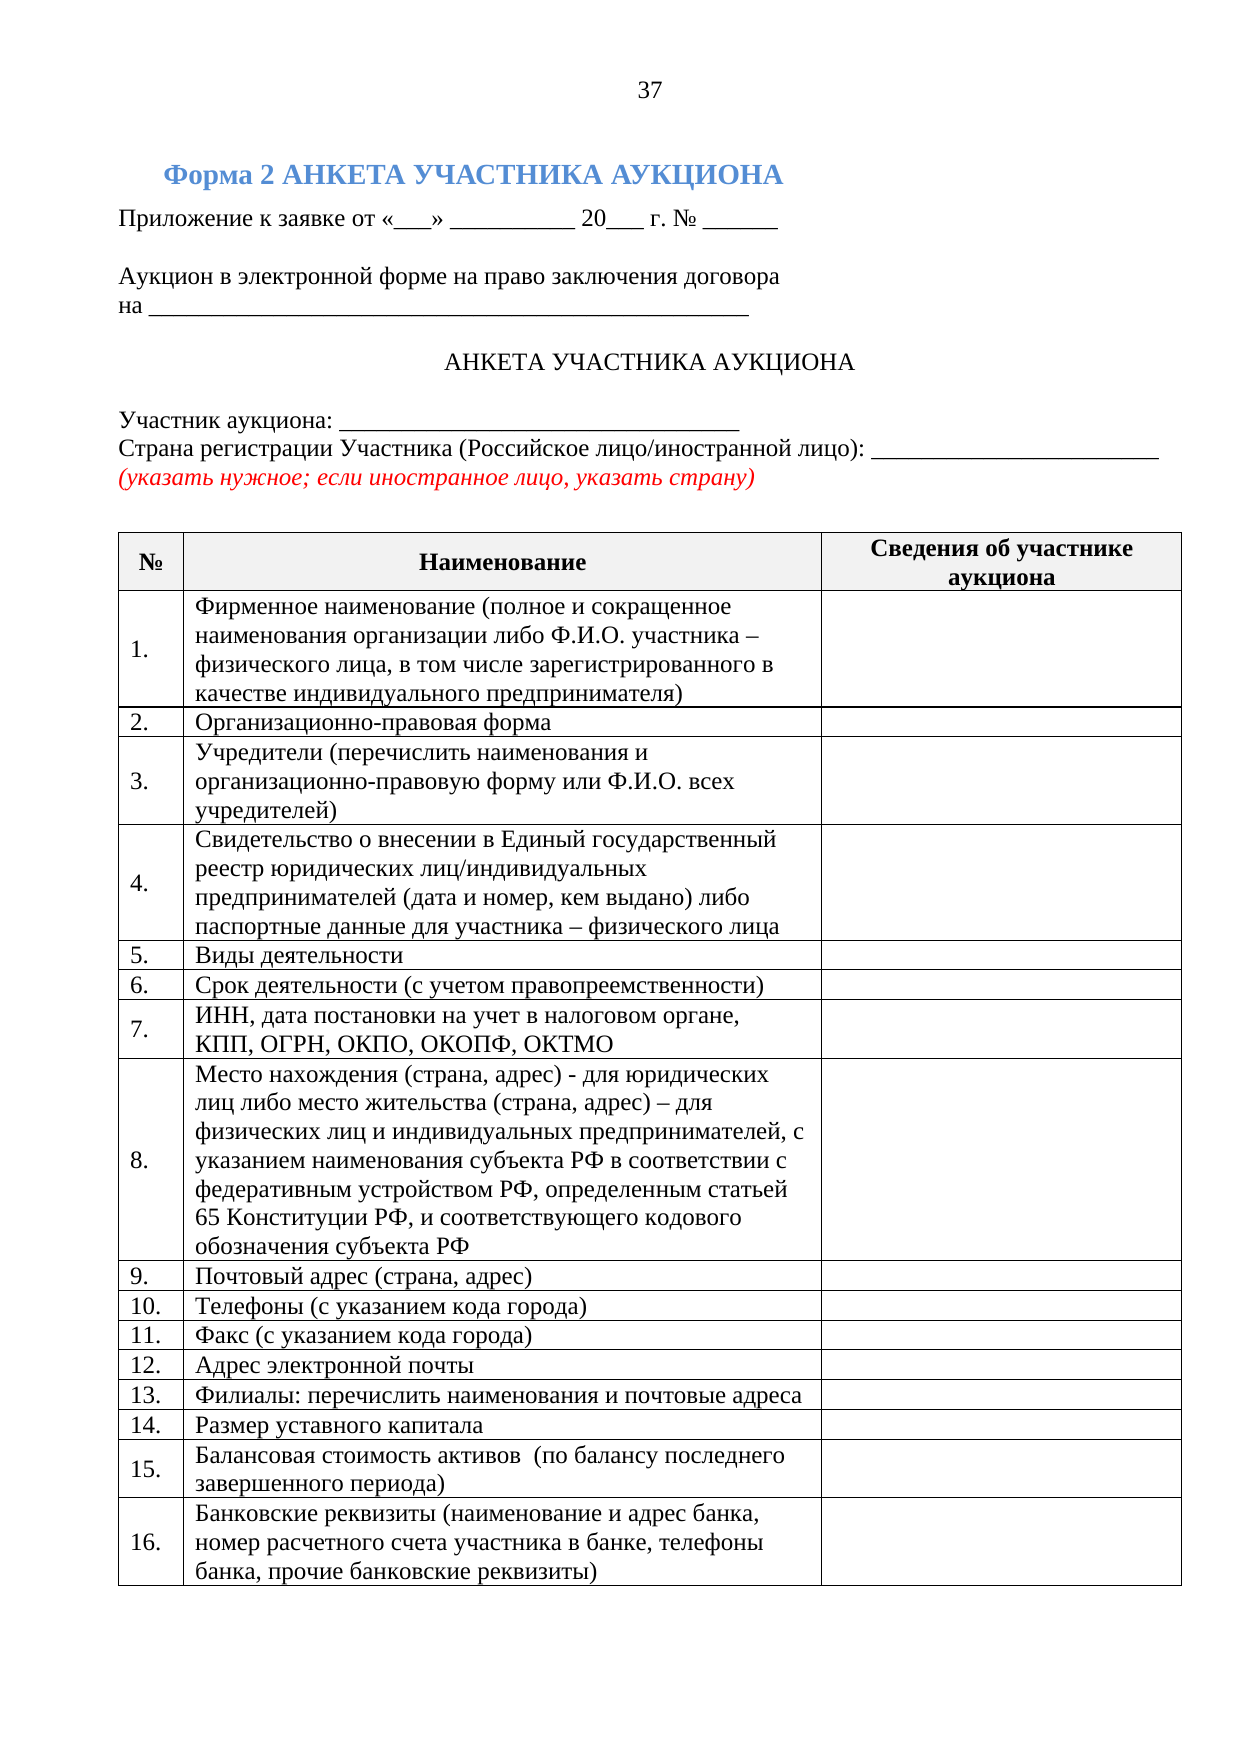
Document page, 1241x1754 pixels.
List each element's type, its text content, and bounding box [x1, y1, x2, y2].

table_cell [822, 1498, 1181, 1584]
table_cell [822, 737, 1181, 823]
table_header Наименование [184, 533, 821, 590]
text на ________________________________________________ [118, 290, 1181, 318]
table_cell Место нахождения (страна, адрес) - для юридических лиц либо место жительства (страна, адрес) – для физических лиц и индивидуальных предпринимателей, с указанием наименования субъекта РФ в соответствии с федеративным устройством РФ, определенным статьей 65 Конституции РФ, и соответствующего кодового обозначения субъекта РФ [184, 1059, 821, 1260]
table_cell [822, 1000, 1181, 1058]
table_header № [119, 533, 183, 590]
table_cell 15. [119, 1440, 183, 1497]
table_cell [822, 1059, 1181, 1260]
table_cell ИНН, дата постановки на учет в налоговом органе, КПП, ОГРН, ОКПО, ОКОПФ, ОКТМО [184, 1000, 821, 1058]
table_cell Свидетельство о внесении в Единый государственный реестр юридических лиц/индивидуальных предпринимателей (дата и номер, кем выдано) либо паспортные данные для участника – физического лица [184, 825, 821, 939]
table_cell 10. [119, 1291, 183, 1319]
table_cell 5. [119, 941, 183, 969]
text Участник аукциона: ________________________________ [118, 405, 1181, 433]
table_cell Телефоны (с указанием кода города) [184, 1291, 821, 1319]
table_cell [822, 1380, 1181, 1409]
table_cell [822, 1440, 1181, 1497]
table_cell Почтовый адрес (страна, адрес) [184, 1261, 821, 1290]
table_cell Балансовая стоимость активов (по балансу последнего завершенного периода) [184, 1440, 821, 1497]
table_cell 4. [119, 825, 183, 939]
table_cell [822, 1410, 1181, 1439]
table_cell 1. [119, 591, 183, 706]
table_cell Учредители (перечислить наименования и организационно-правовую форму или Ф.И.О. всех учредителей) [184, 737, 821, 823]
table_cell Банковские реквизиты (наименование и адрес банка, номер расчетного счета участника в банке, телефоны банка, прочие банковские реквизиты) [184, 1498, 821, 1584]
table_cell 14. [119, 1410, 183, 1439]
table_cell 8. [119, 1059, 183, 1260]
table_cell 6. [119, 970, 183, 999]
text Приложение к заявке от «___» __________ 20___ г. № ______ [118, 203, 1181, 232]
table_cell [822, 1321, 1181, 1349]
table_cell [822, 1261, 1181, 1290]
subtitle Форма 2 АНКЕТА УЧАСТНИКА АУКЦИОНА [163, 157, 1181, 191]
table_cell Срок деятельности (с учетом правопреемственности) [184, 970, 821, 999]
table_cell [822, 970, 1181, 999]
table_cell Размер уставного капитала [184, 1410, 821, 1439]
table_header Сведения об участнике аукциона [822, 533, 1181, 590]
table_cell Виды деятельности [184, 941, 821, 969]
table_cell 16. [119, 1498, 183, 1584]
table_cell 9. [119, 1261, 183, 1290]
table_cell 7. [119, 1000, 183, 1058]
table_cell Фирменное наименование (полное и сокращенное наименования организации либо Ф.И.О. участника – физического лица, в том числе зарегистрированного в качестве индивидуального предпринимателя) [184, 591, 821, 706]
table_cell Организационно-правовая форма [184, 708, 821, 736]
text Страна регистрации Участника (Российское лицо/иностранной лицо): _______________________ (указать нужное; если иностранное лицо, указать страну) [118, 433, 1181, 491]
text Аукцион в электронной форме на право заключения договора [118, 261, 1181, 290]
table_cell [822, 591, 1181, 706]
table_cell 3. [119, 737, 183, 823]
table_cell Адрес электронной почты [184, 1350, 821, 1379]
table_cell [822, 708, 1181, 736]
table_cell 12. [119, 1350, 183, 1379]
table_cell 13. [119, 1380, 183, 1409]
table_cell [822, 825, 1181, 939]
text АНКЕТА УЧАСТНИКА АУКЦИОНА [118, 347, 1181, 376]
table_cell Факс (с указанием кода города) [184, 1321, 821, 1349]
table_cell [822, 1291, 1181, 1319]
table_cell [822, 1350, 1181, 1379]
table_cell 2. [119, 708, 183, 736]
table_cell 11. [119, 1321, 183, 1349]
table_cell Филиалы: перечислить наименования и почтовые адреса [184, 1380, 821, 1409]
table_cell [822, 941, 1181, 969]
